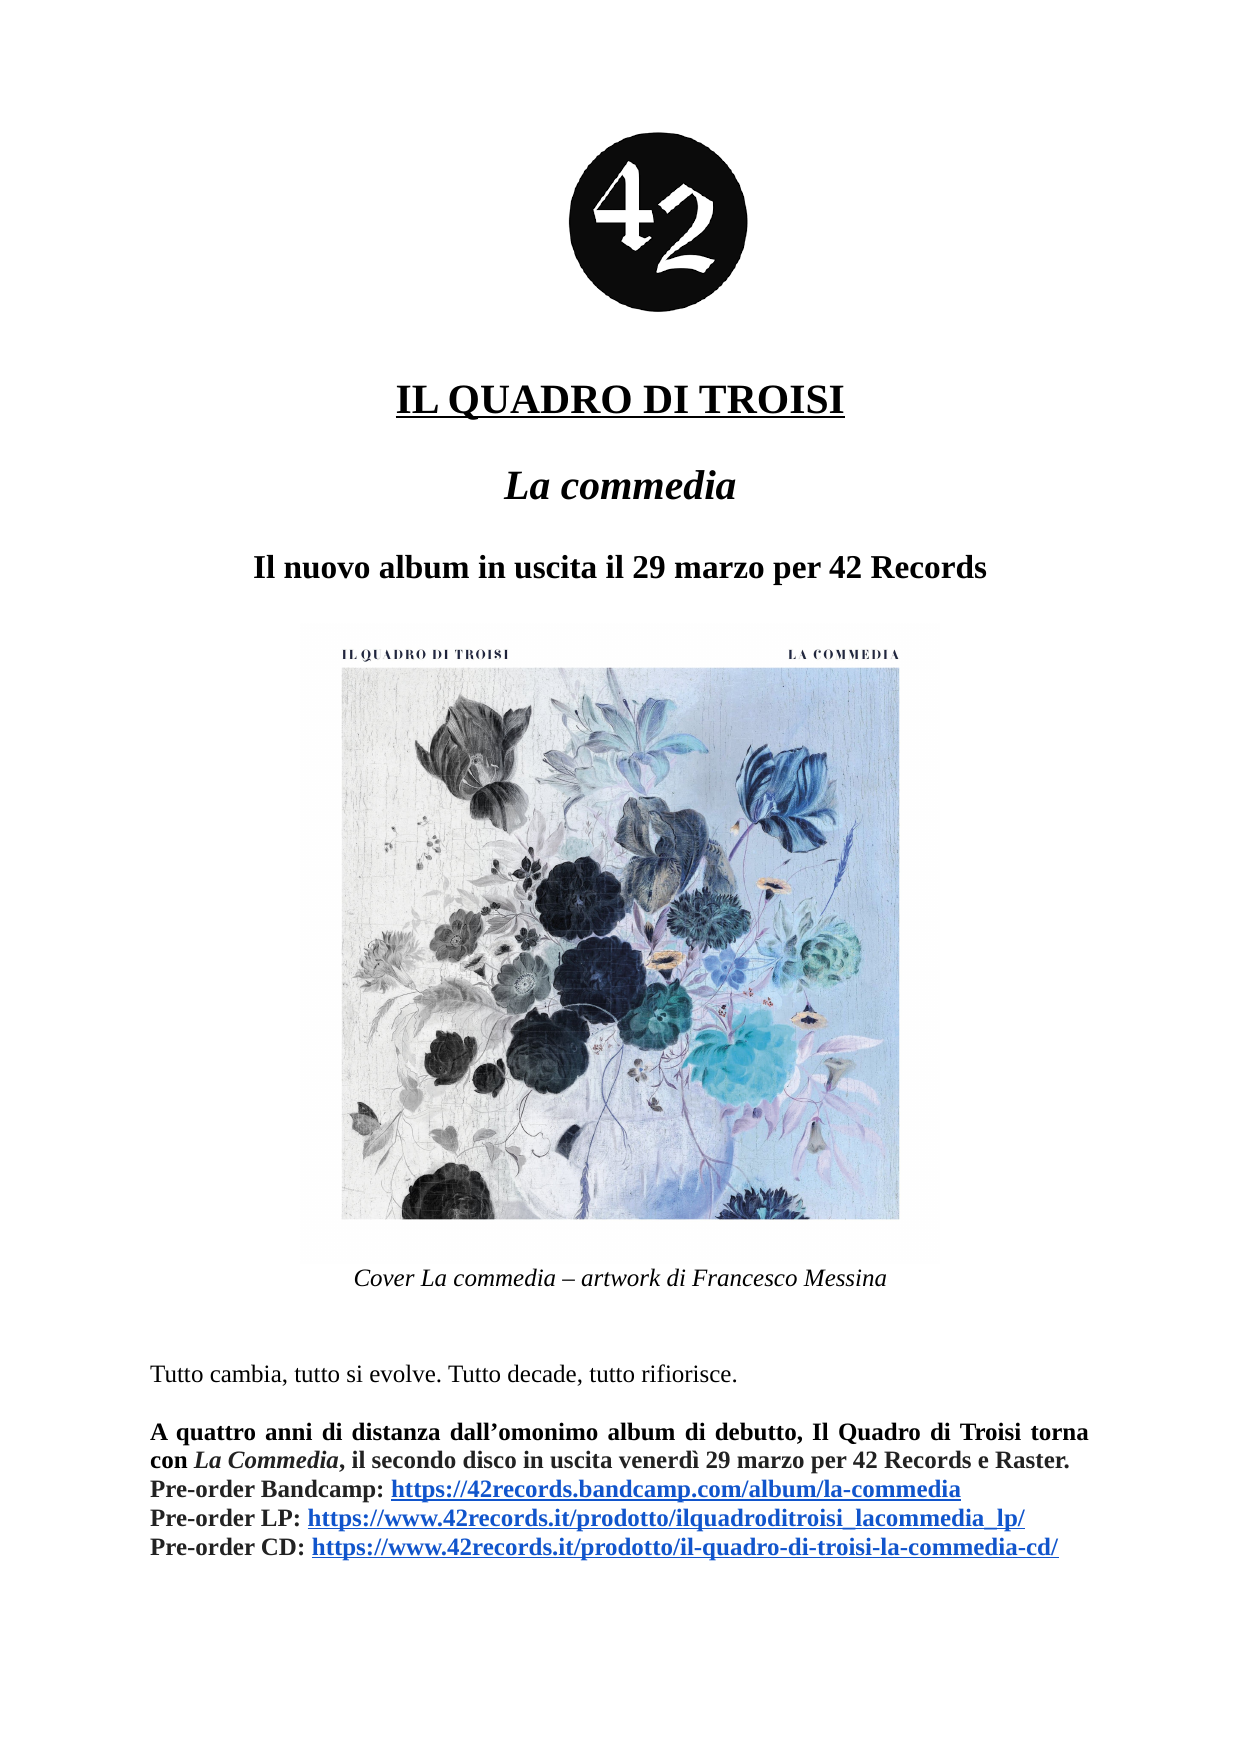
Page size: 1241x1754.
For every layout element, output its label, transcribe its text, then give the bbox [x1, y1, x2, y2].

text Pre-order Bandcamp: https://42records.bandcamp.com/album/la-commedia [150, 1474, 1090, 1503]
picture [300, 623, 940, 1264]
picture [566, 129, 749, 313]
text A quattro anni di distanza dall’omonimo album di debutto, Il Quadro di Troisi torna con La Commedia, il secondo disco in uscita venerdì 29 marzo per 42 Records e Raster. [150, 1417, 1090, 1474]
text IL QUADRO DI TROISI [150, 374, 1090, 422]
text La commedia [150, 461, 1090, 509]
text Pre-order LP: https://www.42records.it/prodotto/ilquadroditroisi_lacommedia_lp/ [150, 1503, 1090, 1532]
text Il nuovo album in uscita il 29 marzo per 42 Records [150, 547, 1090, 585]
text Tutto cambia, tutto si evolve. Tutto decade, tutto rifiorisce. [150, 1359, 1090, 1388]
text Pre-order CD: https://www.42records.it/prodotto/il-quadro-di-troisi-la-commedia-cd/ [150, 1532, 1090, 1561]
